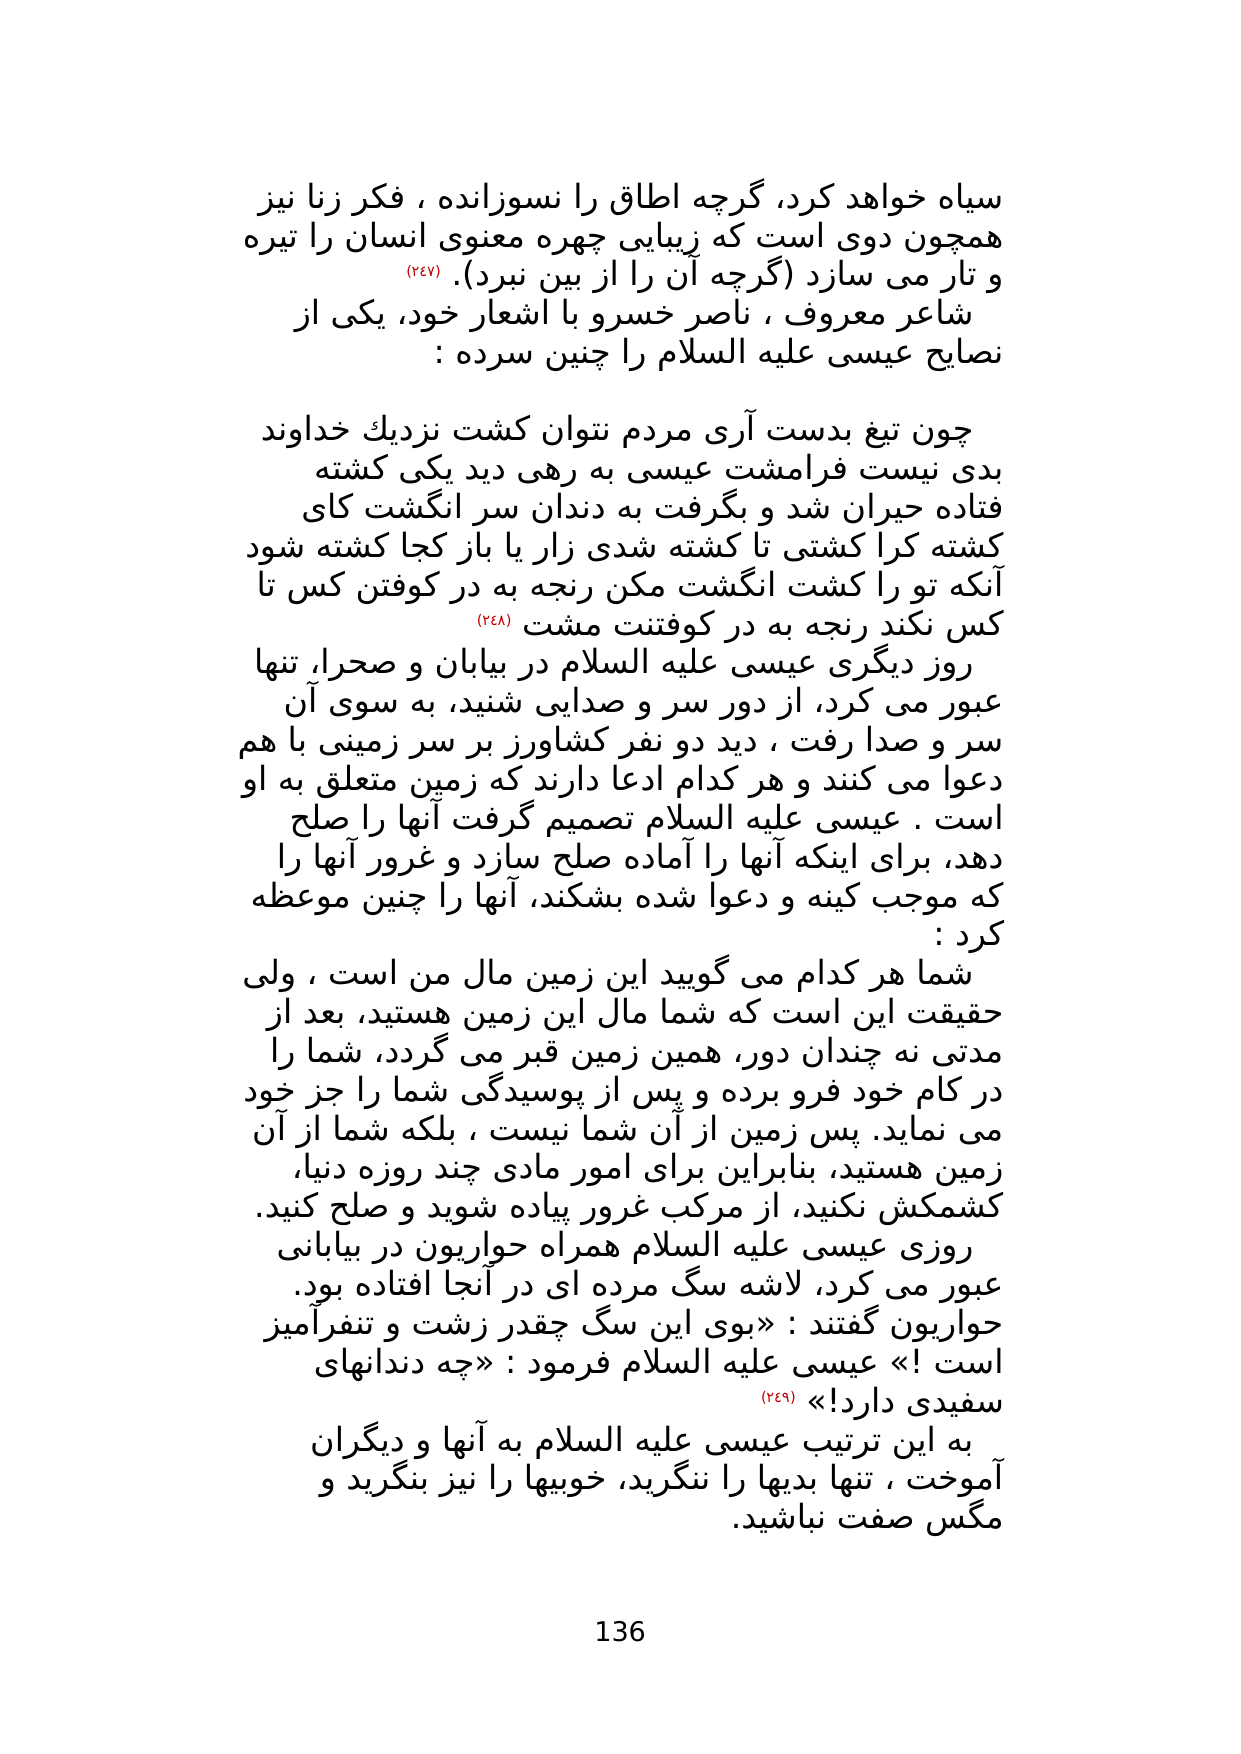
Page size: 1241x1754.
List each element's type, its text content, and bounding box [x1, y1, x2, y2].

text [236, 177, 1004, 294]
text به اين ترتيب عيسى عليه السلام به آنها و ديگران آموخت ، تنها بديها را ننگريد، خوبيها را نيز بنگريد و مگس صفت نباشيد. [236, 1420, 1004, 1537]
text شما هر كدام مى گوييد اين زمين مال من است ، ولى حقيقت اين است كه شما مال اين زمين هستيد، بعد از مدتى نه چندان دور، همين زمين قبر مى گردد، شما را در كام خود فرو برده و پس از پوسيدگى شما را جز خود مى نمايد. پس زمين از آن شما نيست ، بلكه شما از آن زمين هستيد، بنابراين براى امور مادى چند روزه دنيا، كشمكش نكنيد، از مركب غرور پياده شويد و صلح كنيد. [236, 954, 1004, 1226]
text شاعر معروف ، ناصر خسرو با اشعار خود، يكى از نصايح عيسى عليه السلام را چنين سرده : [236, 294, 1004, 371]
text روز ديگرى عيسى عليه السلام در بيابان و صحرا، تنها عبور مى كرد، از دور سر و صدايى شنيد، به سوى آن سر و صدا رفت ، ديد دو نفر كشاورز بر سر زمينى با هم دعوا مى كنند و هر كدام ادعا دارند كه زمين متعلق به او است . عيسى عليه السلام تصميم گرفت آنها را صلح دهد، براى اينكه آنها را آماده صلح سازد و غرور آنها را كه موجب كينه و دعوا شده بشكند، آنها را چنين موعظه كرد : [236, 643, 1004, 954]
text چون تيغ بدست آرى مردم نتوان كشت نزديك خداوند بدى نيست فرامشت عيسى به رهى ديد يكى كشته فتاده حيران شد و بگرفت به دندان سر انگشت كاى كشته كرا كشتى تا كشته شدى زار يا باز كجا كشته شود آنكه تو را كشت انگشت مكن رنجه به در كوفتن كس تا كس نكند رنجه به در كوفتنت مشت (٢٤٨) [236, 410, 1004, 643]
text روزى عيسى عليه السلام همراه حواريون در بيابانى عبور مى كرد، لاشه سگ مرده اى در آنجا افتاده بود. حواريون گفتند : «بوى اين سگ چقدر زشت و تنفرآميز است !» عيسى عليه السلام فرمود : «چه دندانهاى سفيدى دارد!» (٢٤٩) [236, 1226, 1004, 1420]
